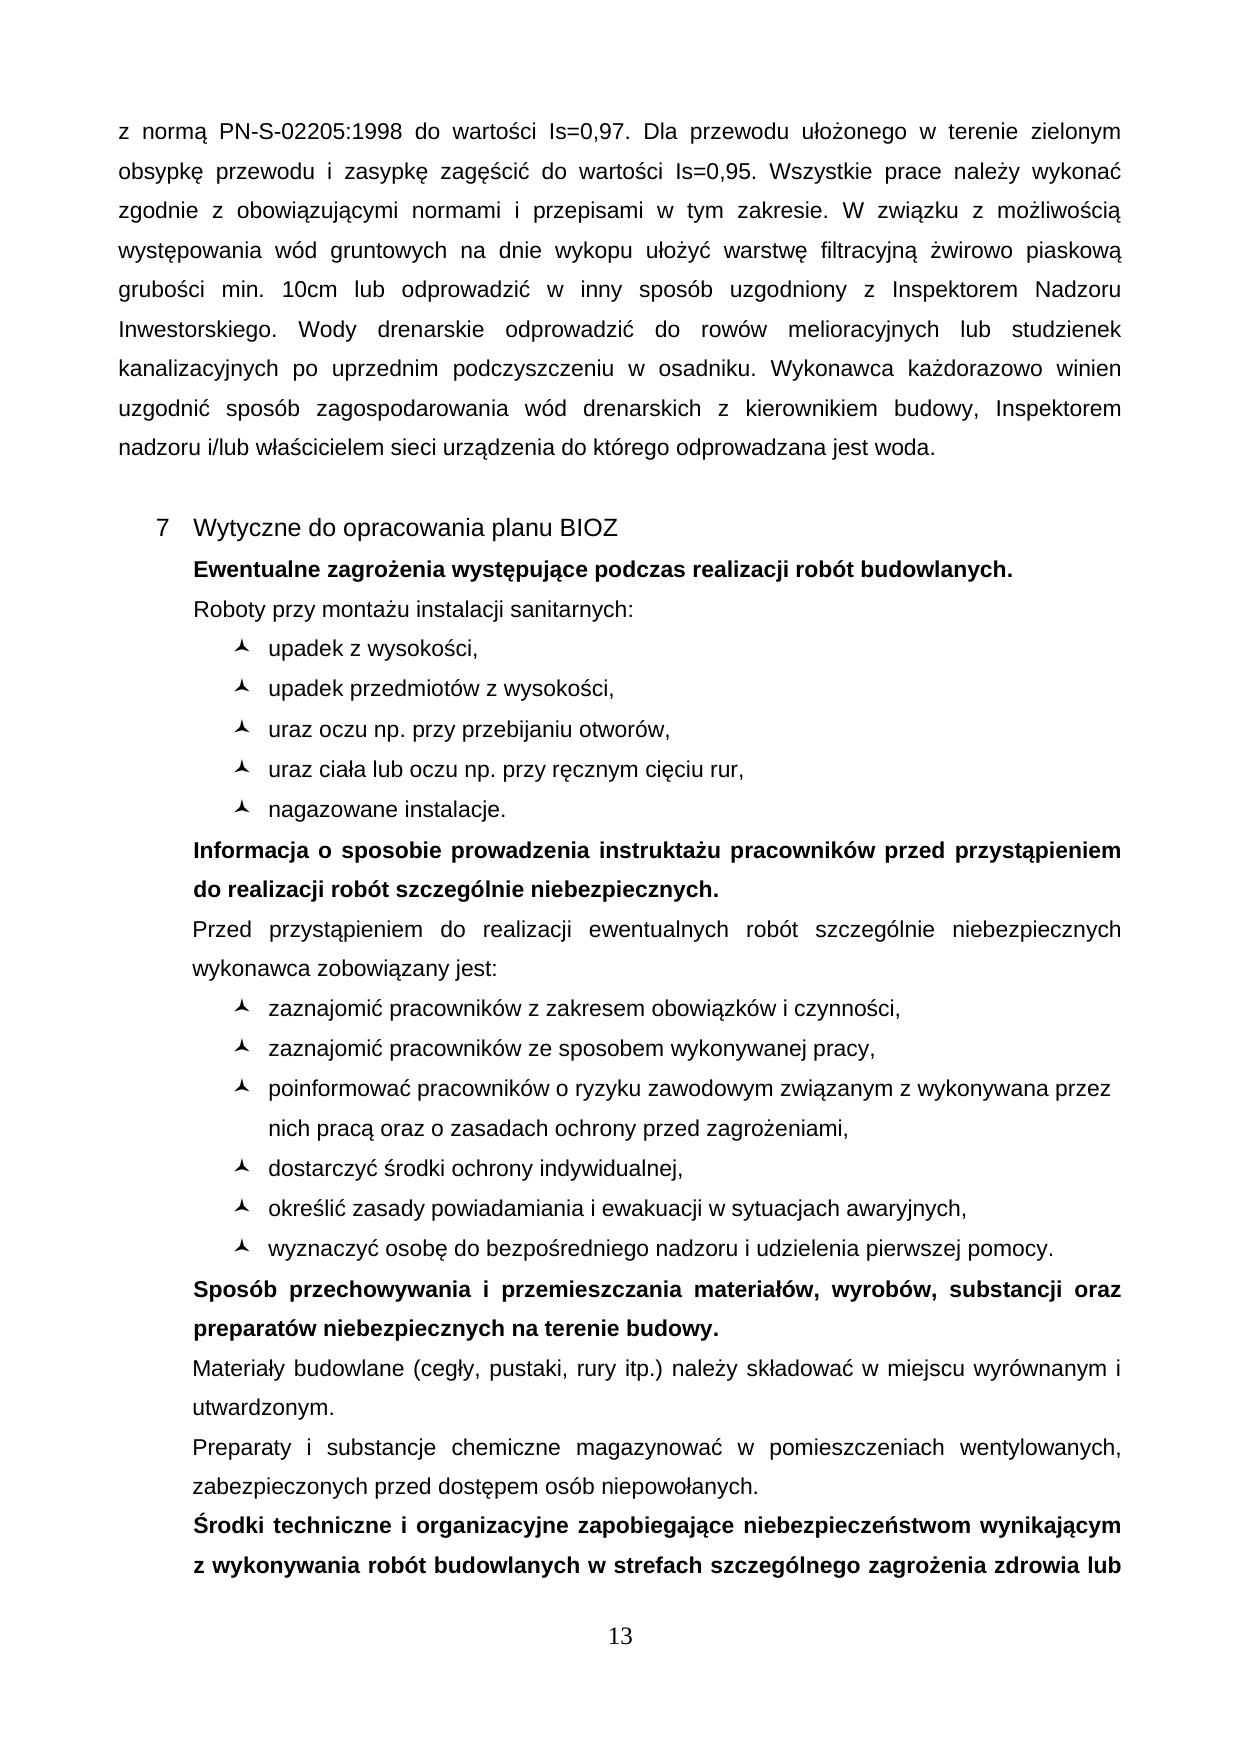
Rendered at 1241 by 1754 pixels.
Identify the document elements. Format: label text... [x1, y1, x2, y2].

list nagazowane instalacje. [231, 796, 1122, 823]
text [118, 118, 1122, 460]
list upadek z wysokości, [231, 635, 1122, 662]
list zaznajomić pracowników z zakresem obowiązków i czynności, [231, 994, 1122, 1021]
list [193, 1512, 1122, 1578]
list zaznajomić pracowników ze sposobem wykonywanej pracy, [231, 1035, 1122, 1062]
text Preparaty i substancje chemiczne magazynować w pomieszczeniach wentylowanych, zabezpieczonych przed dostępem osób niepowołanych. [192, 1433, 1122, 1499]
list Informacja o sposobie prowadzenia instruktażu pracowników przed przystąpieniem do realizacji robót szczególnie niebezpiecznych. [193, 837, 1122, 902]
list uraz oczu np. przy przebijaniu otworów, [231, 716, 1122, 742]
subtitle Wytyczne do opracowania planu BIOZ [156, 513, 1122, 542]
list Sposób przechowywania i przemieszczania materiałów, wyrobów, substancji oraz preparatów niebezpiecznych na terenie budowy. [193, 1276, 1122, 1341]
list upadek przedmiotów z wysokości, [231, 675, 1122, 702]
list uraz ciała lub oczu np. przy ręcznym cięciu rur, [231, 756, 1122, 783]
list Roboty przy montażu instalacji sanitarnych: [193, 596, 1122, 622]
list dostarczyć środki ochrony indywidualnej, [231, 1154, 1122, 1181]
list poinformować pracowników o ryzyku zawodowym związanym z wykonywana przez nich pracą oraz o zasadach ochrony przed zagrożeniami, [231, 1075, 1122, 1141]
list wyznaczyć osobę do bezpośredniego nadzoru i udzielenia pierwszej pomocy. [231, 1235, 1122, 1262]
text Przed przystąpieniem do realizacji ewentualnych robót szczególnie niebezpiecznych wykonawca zobowiązany jest: [192, 916, 1122, 981]
text Materiały budowlane (cegły, pustaki, rury itp.) należy składować w miejscu wyrównanym i utwardzonym. [192, 1354, 1122, 1420]
list Ewentualne zagrożenia występujące podczas realizacji robót budowlanych. [193, 556, 1122, 582]
list określić zasady powiadamiania i ewakuacji w sytuacjach awaryjnych, [231, 1195, 1122, 1222]
